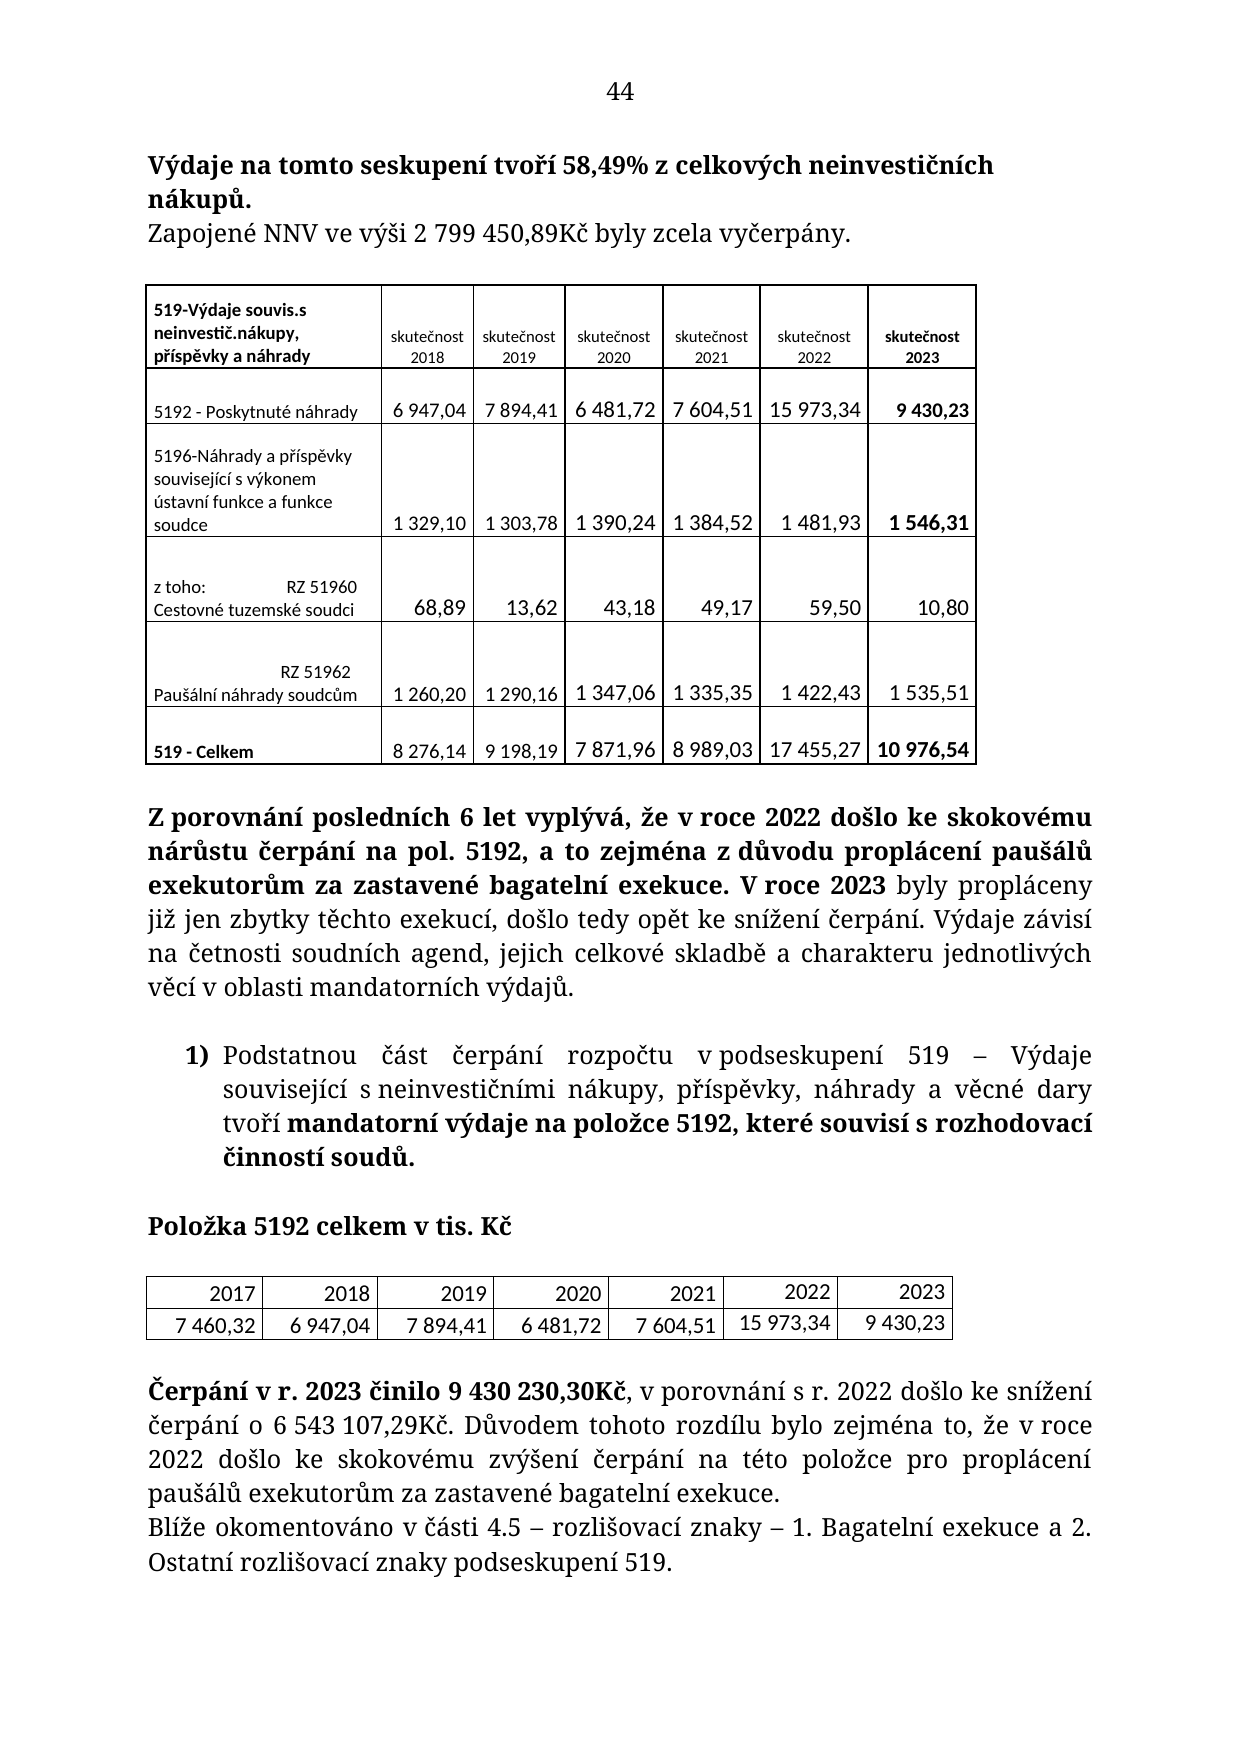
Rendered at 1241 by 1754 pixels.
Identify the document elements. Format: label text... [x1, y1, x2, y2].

table_cell 1 390,24 [566, 424, 662, 536]
table_cell z toho: RZ 51960 Cestovné tuzemské soudci [147, 537, 381, 621]
table_header 2020 [494, 1277, 608, 1307]
table_header 2017 [147, 1277, 262, 1307]
table_cell 1 481,93 [761, 424, 867, 536]
table_cell 9 430,23 [869, 369, 975, 423]
table_header skutečnost 2020 [566, 286, 662, 367]
table_cell 1 260,20 [382, 622, 473, 706]
table_cell 6 481,72 [566, 369, 662, 423]
text Z porovnání posledních 6 let vyplývá, že v roce 2022 došlo ke skokovému nárůstu čerpání na pol. 5192, a to zejména z důvodu proplácení paušálů exekutorům za zastavené bagatelní exekuce. V roce 2023 byly propláceny již jen zbytky těchto exekucí, došlo tedy opět ke snížení čerpání. Výdaje závisí na četnosti soudních agend, jejich celkové skladbě a charakteru jednotlivých věcí v oblasti mandatorních výdajů. [148, 799, 1092, 1004]
table_cell 1 290,16 [474, 622, 564, 706]
table_cell 6 481,72 [494, 1309, 608, 1339]
table_cell 7 871,96 [566, 707, 662, 763]
table_cell 7 894,41 [474, 369, 564, 423]
table_cell 1 329,10 [382, 424, 473, 536]
text Položka 5192 celkem v tis. Kč [148, 1208, 1092, 1242]
table_header 2021 [609, 1277, 723, 1307]
table_header skutečnost 2022 [761, 286, 867, 367]
table_cell 1 335,35 [664, 622, 759, 706]
table_cell 1 384,52 [664, 424, 759, 536]
table_cell 9 198,19 [474, 707, 564, 763]
table_header 2018 [263, 1277, 377, 1307]
table_cell 6 947,04 [263, 1309, 377, 1339]
text Zapojené NNV ve výši 2 799 450,89Kč byly zcela vyčerpány. [148, 216, 1092, 250]
table_cell 1 303,78 [474, 424, 564, 536]
table_header skutečnost 2021 [664, 286, 759, 367]
table_cell 59,50 [761, 537, 867, 621]
text Výdaje na tomto seskupení tvoří 58,49% z celkových neinvestičních nákupů. [148, 148, 1092, 216]
table_cell 7 894,41 [378, 1309, 493, 1339]
table_cell RZ 51962 Paušální náhrady soudcům [147, 622, 381, 706]
table_header 519-Výdaje souvis.s neinvestič.nákupy, příspěvky a náhrady [147, 286, 381, 367]
table_cell 7 604,51 [609, 1309, 723, 1339]
table_cell 15 973,34 [724, 1309, 837, 1339]
table_cell 15 973,34 [761, 369, 867, 423]
table_cell 43,18 [566, 537, 662, 621]
table_cell 8 989,03 [664, 707, 759, 763]
table_header skutečnost 2019 [474, 286, 564, 367]
table_cell 17 455,27 [761, 707, 867, 763]
table_cell 519 - Celkem [147, 707, 381, 763]
table_cell 49,17 [664, 537, 759, 621]
text Blíže okomentováno v části 4.5 – rozlišovací znaky – 1. Bagatelní exekuce a 2. Ostatní rozlišovací znaky podseskupení 519. [148, 1510, 1092, 1578]
table_cell 9 430,23 [838, 1309, 952, 1339]
table_cell 1 347,06 [566, 622, 662, 706]
table_cell 5192 - Poskytnuté náhrady [147, 369, 381, 423]
table_cell 1 535,51 [869, 622, 975, 706]
table_cell 7 604,51 [664, 369, 759, 423]
table_cell 5196-Náhrady a příspěvky související s výkonem ústavní funkce a funkce soudce [147, 424, 381, 536]
table_cell 7 460,32 [147, 1309, 262, 1339]
text Čerpání v r. 2023 činilo 9 430 230,30Kč, v porovnání s r. 2022 došlo ke snížení čerpání o 6 543 107,29Kč. Důvodem tohoto rozdílu bylo zejména to, že v roce 2022 došlo ke skokovému zvýšení čerpání na této položce pro proplácení paušálů exekutorům za zastavené bagatelní exekuce. [148, 1374, 1092, 1510]
table_cell 10,80 [869, 537, 975, 621]
table_cell 13,62 [474, 537, 564, 621]
table_cell 10 976,54 [869, 707, 975, 763]
table_header skutečnost 2018 [382, 286, 473, 367]
table_cell 68,89 [382, 537, 473, 621]
list Podstatnou část čerpání rozpočtu v podseskupení 519 – Výdaje související s neinvestičními nákupy, příspěvky, náhrady a věcné dary tvoří mandatorní výdaje na položce 5192, které souvisí s rozhodovací činností soudů. [185, 1038, 1092, 1174]
table_header 2022 [724, 1277, 837, 1307]
table_header 2023 [838, 1277, 952, 1307]
table_cell 1 546,31 [869, 424, 975, 536]
table_cell 6 947,04 [382, 369, 473, 423]
table_header skutečnost 2023 [869, 286, 975, 367]
table_cell 1 422,43 [761, 622, 867, 706]
table_cell 8 276,14 [382, 707, 473, 763]
table_header 2019 [378, 1277, 493, 1307]
